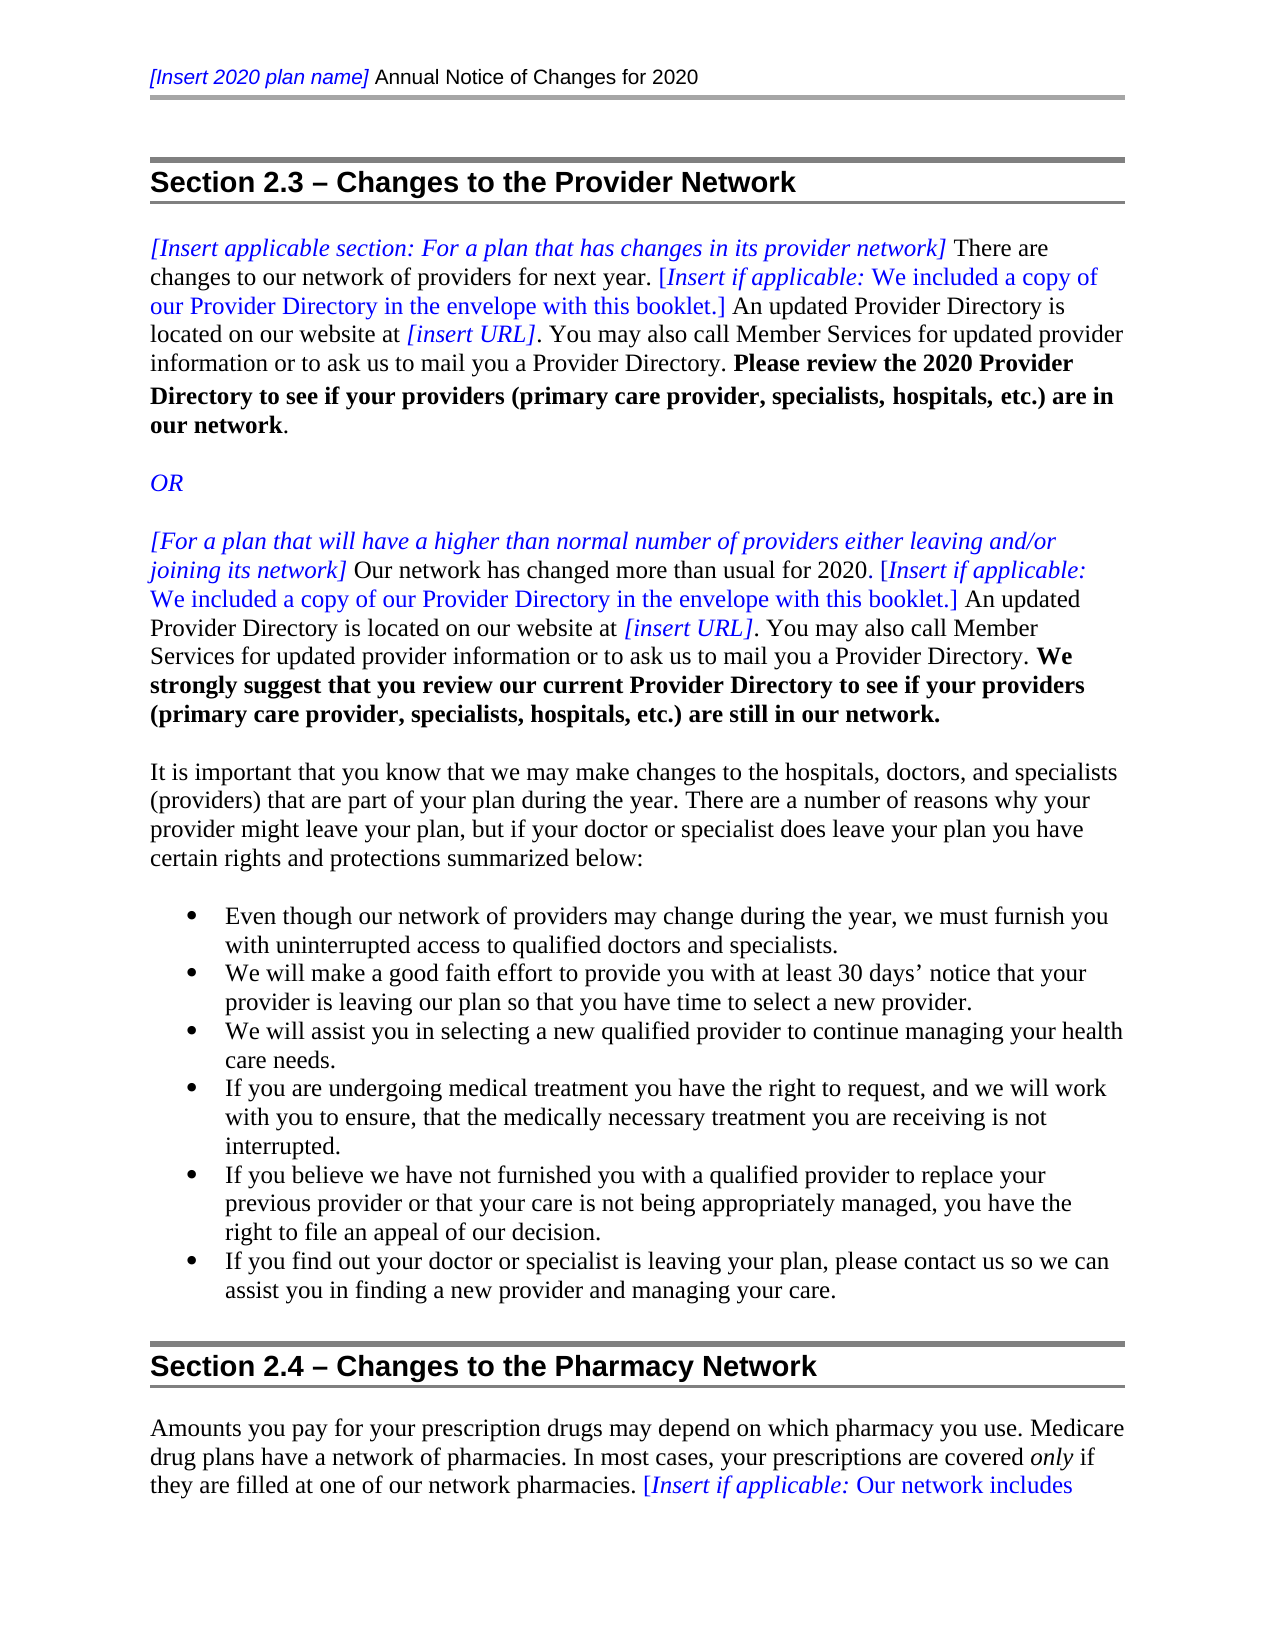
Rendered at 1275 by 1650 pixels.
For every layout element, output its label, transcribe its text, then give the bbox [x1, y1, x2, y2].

list Even though our network of providers may change during the year, we must furnish you with uninterrupted access to qualified doctors and specialists. [187, 901, 1125, 958]
text OR [150, 468, 1125, 497]
list We will assist you in selecting a new qualified provider to continue managing your health care needs. [187, 1041, 1125, 1098]
list If you are undergoing medical treatment you have the right to request, and we will work with you to ensure, that the medically necessary treatment you are receiving is not interrupted. [187, 1111, 1125, 1197]
text [Insert applicable section: For a plan that has changes in its provider network] There are changes to our network of providers for next year. [Insert if applicable: We included a copy of our Provider Directory in the envelope with this booklet.] An updated Provider Directory is located on our website at [insert URL]. You may also call Member Services for updated provider information or to ask us to mail you a Provider Directory. Please review the 2020 Provider Directory to see if your providers (primary care provider, specialists, hospitals, etc.) are in our network. [150, 233, 1125, 439]
text It is important that you know that we may make changes to the hospitals, doctors, and specialists (providers) that are part of your plan during the year. There are a number of reasons why your provider might leave your plan, but if your doctor or specialist does leave your plan you have certain rights and protections summarized below: [150, 757, 1125, 872]
list We will make a good faith effort to provide you with at least 30 days’ notice that your provider is leaving our plan so that you have time to select a new provider. [187, 971, 1125, 1028]
text [For a plan that will have a higher than normal number of providers either leaving and/or joining its network] Our network has changed more than usual for 2020. [Insert if applicable: We included a copy of our Provider Directory in the envelope with this booklet.] An updated Provider Directory is located on our website at [insert URL]. You may also call Member Services for updated provider information or to ask us to mail you a Provider Directory. We strongly suggest that you review our current Provider Directory to see if your providers (primary care provider, specialists, hospitals, etc.) are still in our network. [150, 526, 1125, 728]
list If you believe we have not furnished you with a qualified provider to replace your previous provider or that your care is not being appropriately managed, you have the right to file an appeal of our decision. [187, 1210, 1125, 1296]
subtitle Section 2.3 – Changes to the Provider Network [150, 163, 1125, 201]
list If you find out your doctor or specialist is leaving your plan, please contact us so we can assist you in finding a new provider and managing your care. [187, 1308, 1125, 1366]
